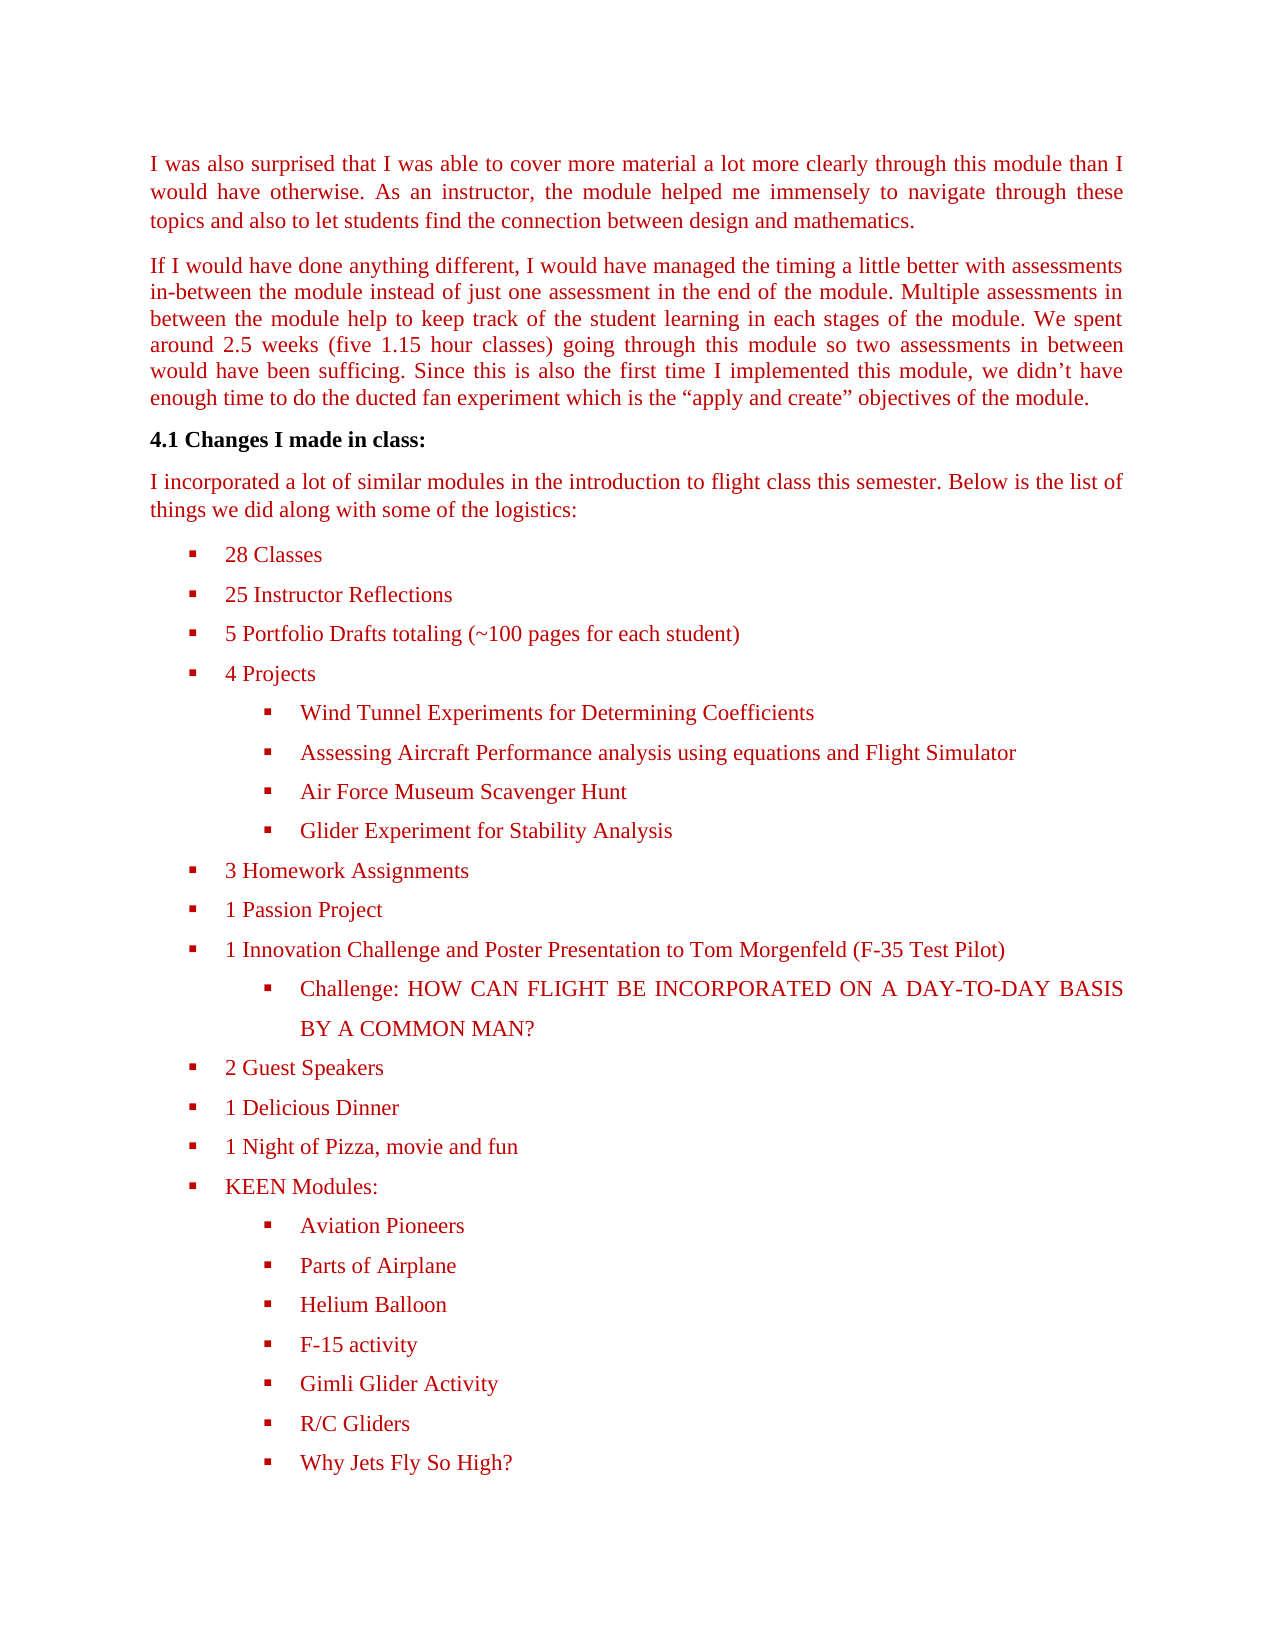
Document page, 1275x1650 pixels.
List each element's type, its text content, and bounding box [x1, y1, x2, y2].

list 1 Delicious Dinner [187, 1094, 1125, 1120]
list 3 Homework Assignments [187, 857, 1125, 883]
list Aviation Pioneers [262, 1212, 1125, 1239]
text If I would have done anything different, I would have managed the timing a little better with assessments in-between the module instead of just one assessment in the end of the module. Multiple assessments in between the module help to keep track of the student learning in each stages of the module. We spent around 2.5 weeks (five 1.15 hour classes) going through this module so two assessments in between would have been sufficing. Since this is also the first time I implemented this module, we didn’t have enough time to do the ducted fan experiment which is the “apply and create” objectives of the module. [150, 252, 1125, 410]
list 5 Portfolio Drafts totaling (~100 pages for each student) [187, 620, 1125, 647]
text I incorporated a lot of similar modules in the introduction to flight class this semester. Below is the list of things we did along with some of the logistics: [150, 468, 1125, 522]
list 1 Night of Pizza, movie and fun [187, 1133, 1125, 1160]
list 25 Instructor Reflections [187, 581, 1125, 607]
list 4 Projects [187, 660, 1125, 686]
list Assessing Aircraft Performance analysis using equations and Flight Simulator [262, 739, 1125, 765]
list Helium Balloon [262, 1291, 1125, 1318]
list 28 Classes [187, 541, 1125, 568]
list Why Jets Fly So High? [262, 1449, 1125, 1476]
text 4.1 Changes I made in class: [150, 426, 1125, 452]
text I was also surprised that I was able to cover more material a lot more clearly through this module than I would have otherwise. As an instructor, the module helped me immensely to navigate through these topics and also to let students find the connection between design and mathematics. [150, 150, 1125, 233]
list Challenge: HOW CAN FLIGHT BE INCORPORATED ON A DAY-TO-DAY BASIS BY A COMMON MAN? [262, 976, 1125, 1041]
list Parts of Airplane [262, 1252, 1125, 1278]
list R/C Gliders [262, 1410, 1125, 1436]
list Glider Experiment for Stability Analysis [262, 818, 1125, 844]
list Air Force Museum Scavenger Hunt [262, 778, 1125, 804]
list 1 Innovation Challenge and Poster Presentation to Tom Morgenfeld (F-35 Test Pilot) [187, 936, 1125, 962]
list KEEN Modules: [187, 1173, 1125, 1199]
list F-15 activity [262, 1331, 1125, 1357]
list 1 Passion Project [187, 897, 1125, 923]
list 2 Guest Speakers [187, 1054, 1125, 1081]
list Wind Tunnel Experiments for Determining Coefficients [262, 699, 1125, 726]
list Gimli Glider Activity [262, 1370, 1125, 1397]
